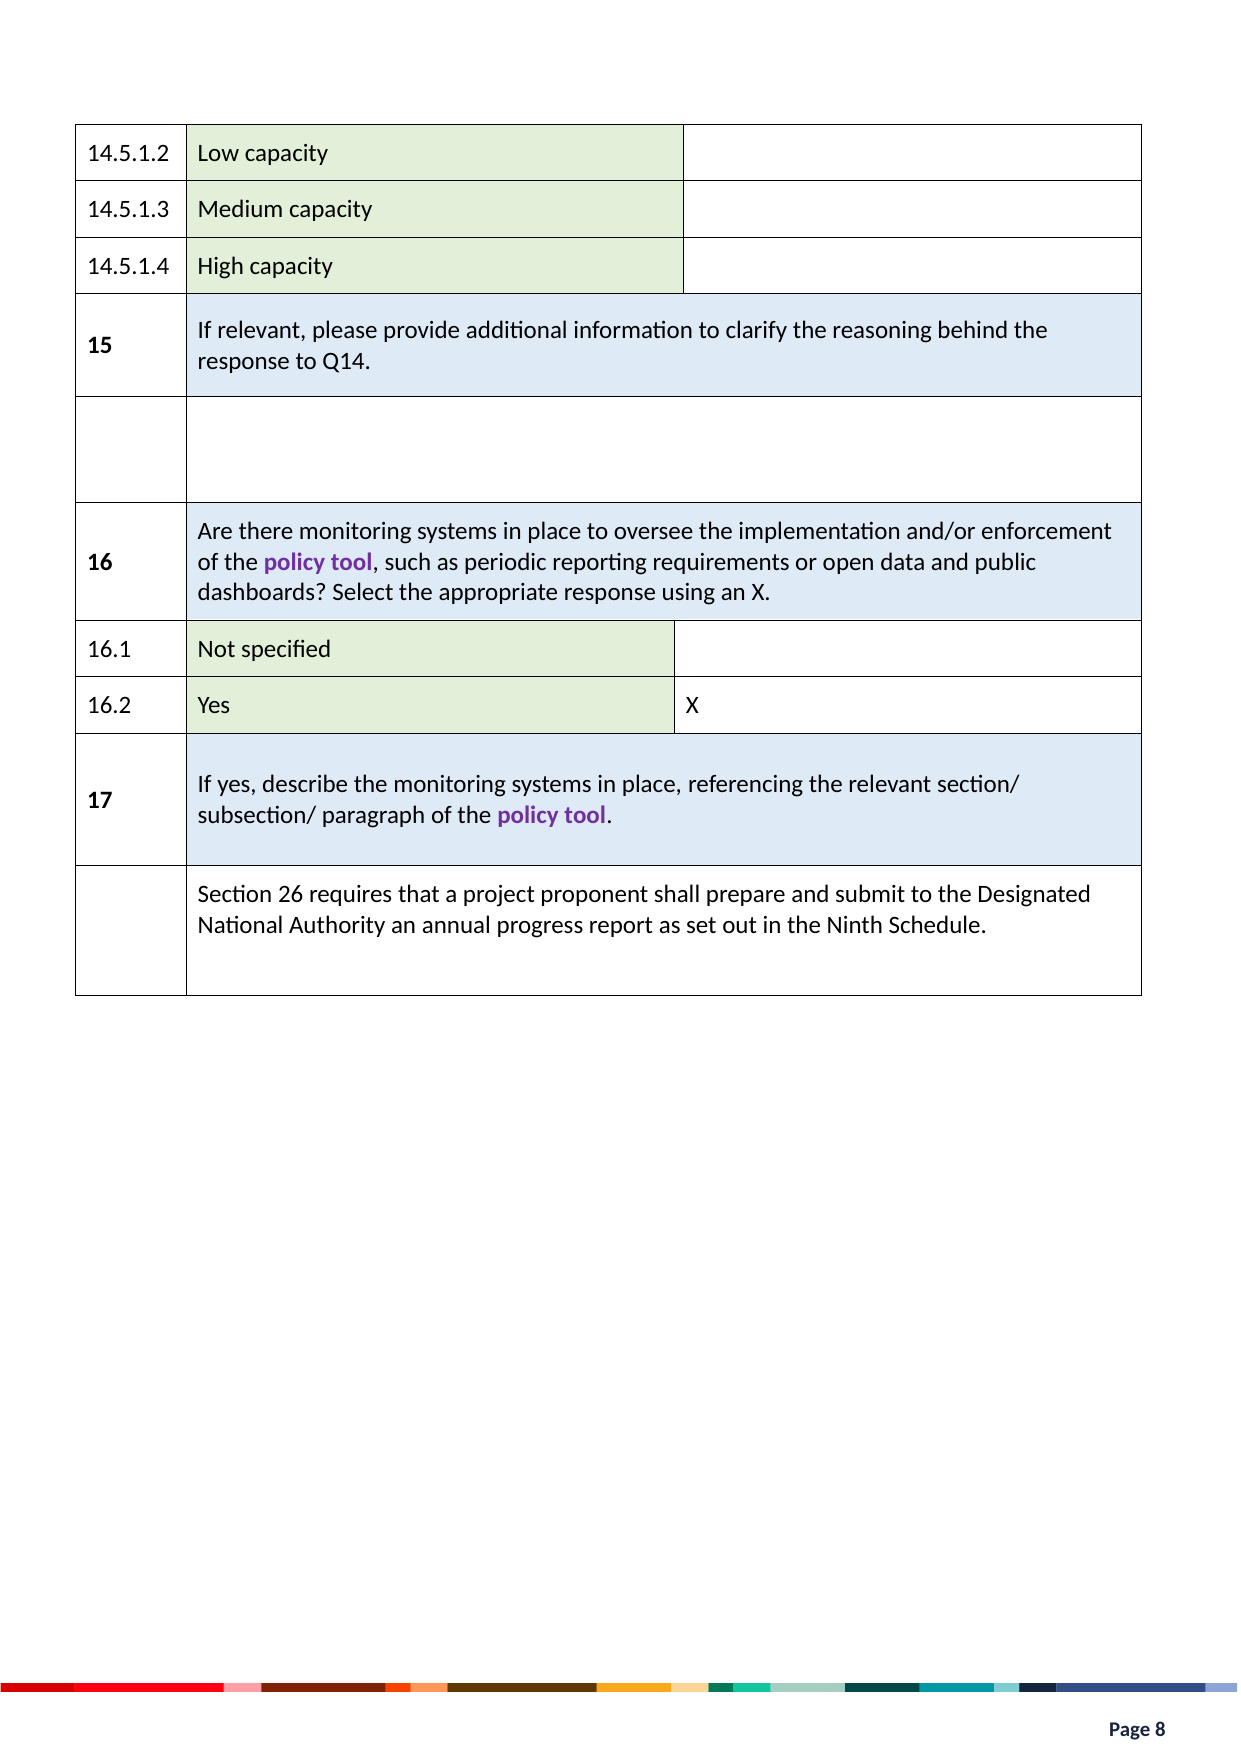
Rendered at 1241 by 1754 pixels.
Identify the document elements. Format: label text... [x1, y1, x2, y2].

table_cell Not specified [187, 621, 674, 676]
table_cell [76, 866, 186, 995]
table_cell 14.5.1.3 [76, 181, 186, 237]
table_cell 16.1 [76, 621, 186, 676]
table_cell [684, 238, 1141, 293]
table_cell 17 [76, 734, 186, 865]
table_cell 15 [76, 294, 186, 396]
table_cell Section 26 requires that a project proponent shall prepare and submit to the Designated National Authority an annual progress report as set out in the Ninth Schedule. [187, 866, 1141, 995]
table_cell If relevant, please provide additional information to clarify the reasoning behind the response to Q14. [187, 294, 1141, 396]
table_cell [684, 125, 1141, 180]
table_cell 16.2 [76, 677, 186, 733]
table_cell Are there monitoring systems in place to oversee the implementation and/or enforcement of the policy tool, such as periodic reporting requirements or open data and public dashboards? Select the appropriate response using an X. [187, 503, 1141, 619]
picture [0, 1683, 1236, 1692]
table_cell 16 [76, 503, 186, 619]
table_cell 14.5.1.4 [76, 238, 186, 293]
table_cell [684, 181, 1141, 237]
table_cell [76, 397, 186, 502]
table_cell Low capacity [187, 125, 683, 180]
table_cell 14.5.1.2 [76, 125, 186, 180]
table_cell Yes [187, 677, 674, 733]
table_cell Medium capacity [187, 181, 683, 237]
table_cell High capacity [187, 238, 683, 293]
table_cell [187, 397, 1141, 502]
table_cell If yes, describe the monitoring systems in place, referencing the relevant section/ subsection/ paragraph of the policy tool. [187, 734, 1141, 865]
table_cell [675, 621, 1141, 676]
table_cell X [675, 677, 1141, 733]
